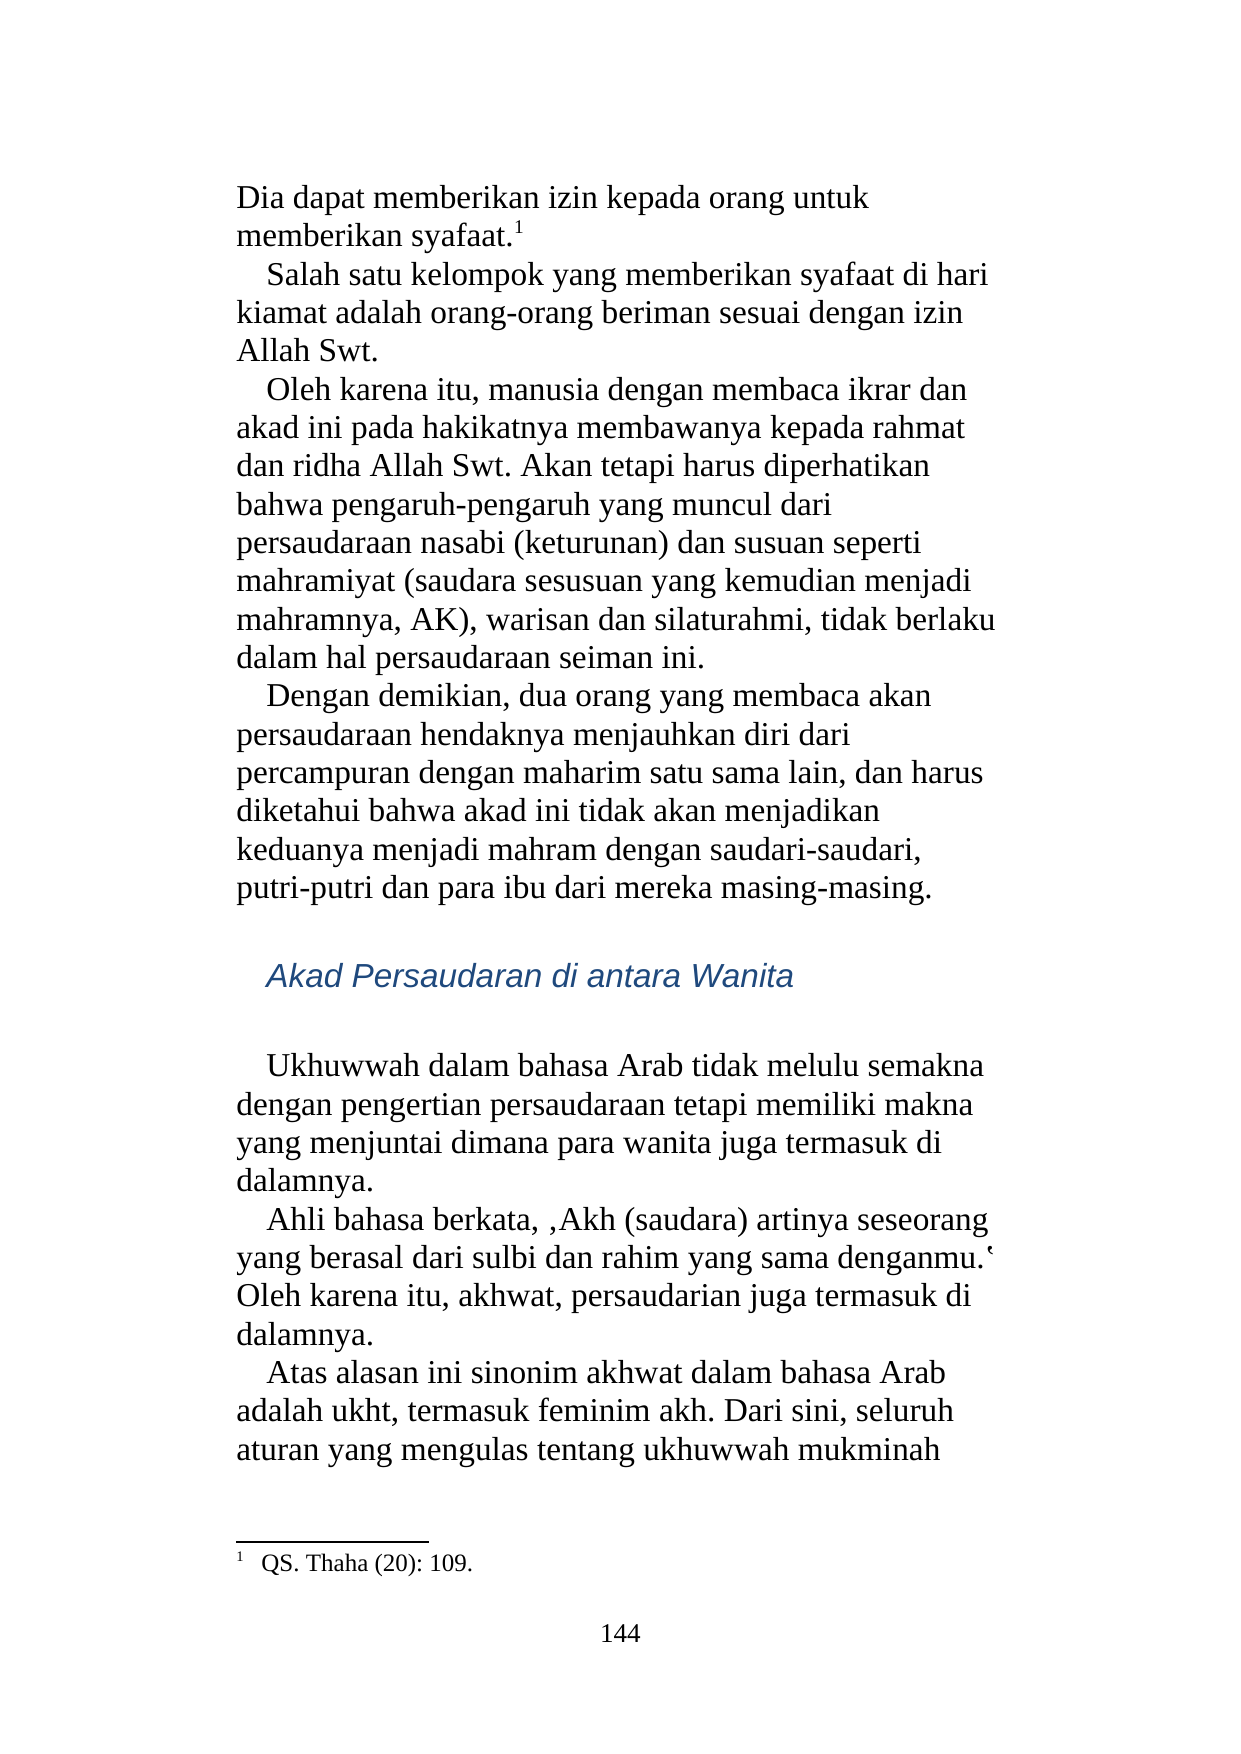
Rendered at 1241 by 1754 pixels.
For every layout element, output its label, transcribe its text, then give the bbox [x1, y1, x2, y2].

text Dengan demikian, dua orang yang membaca akan persaudaraan hendaknya menjauhkan diri dari percampuran dengan maharim satu sama lain, dan harus diketahui bahwa akad ini tidak akan menjadikan keduanya menjadi mahram dengan saudari-saudari, putri-putri dan para ibu dari mereka masing-masing. [236, 676, 1004, 906]
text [236, 177, 1004, 254]
text Oleh karena itu, manusia dengan membaca ikrar dan akad ini pada hakikatnya membawanya kepada rahmat dan ridha Allah Swt. Akan tetapi harus diperhatikan bahwa pengaruh-pengaruh yang muncul dari persaudaraan nasabi (keturunan) dan susuan seperti mahramiyat (saudara sesusuan yang kemudian menjadi mahramnya, AK), warisan dan silaturahmi, tidak berlaku dalam hal persaudaraan seiman ini. [236, 369, 1004, 676]
subtitle Akad Persaudaran di antara Wanita [236, 956, 1004, 995]
text Ahli bahasa berkata, ‚Akh (saudara) artinya seseorang yang berasal dari sulbi dan rahim yang sama denganmu.‛ Oleh karena itu, akhwat, persaudarian juga termasuk di dalamnya. [236, 1199, 1004, 1352]
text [236, 1352, 1004, 1467]
text Salah satu kelompok yang memberikan syafaat di hari kiamat adalah orang-orang beriman sesuai dengan izin Allah Swt. [236, 254, 1004, 369]
text Ukhuwwah dalam bahasa Arab tidak melulu semakna dengan pengertian persaudaraan tetapi memiliki makna yang menjuntai dimana para wanita juga termasuk di dalamnya. [236, 1046, 1004, 1199]
